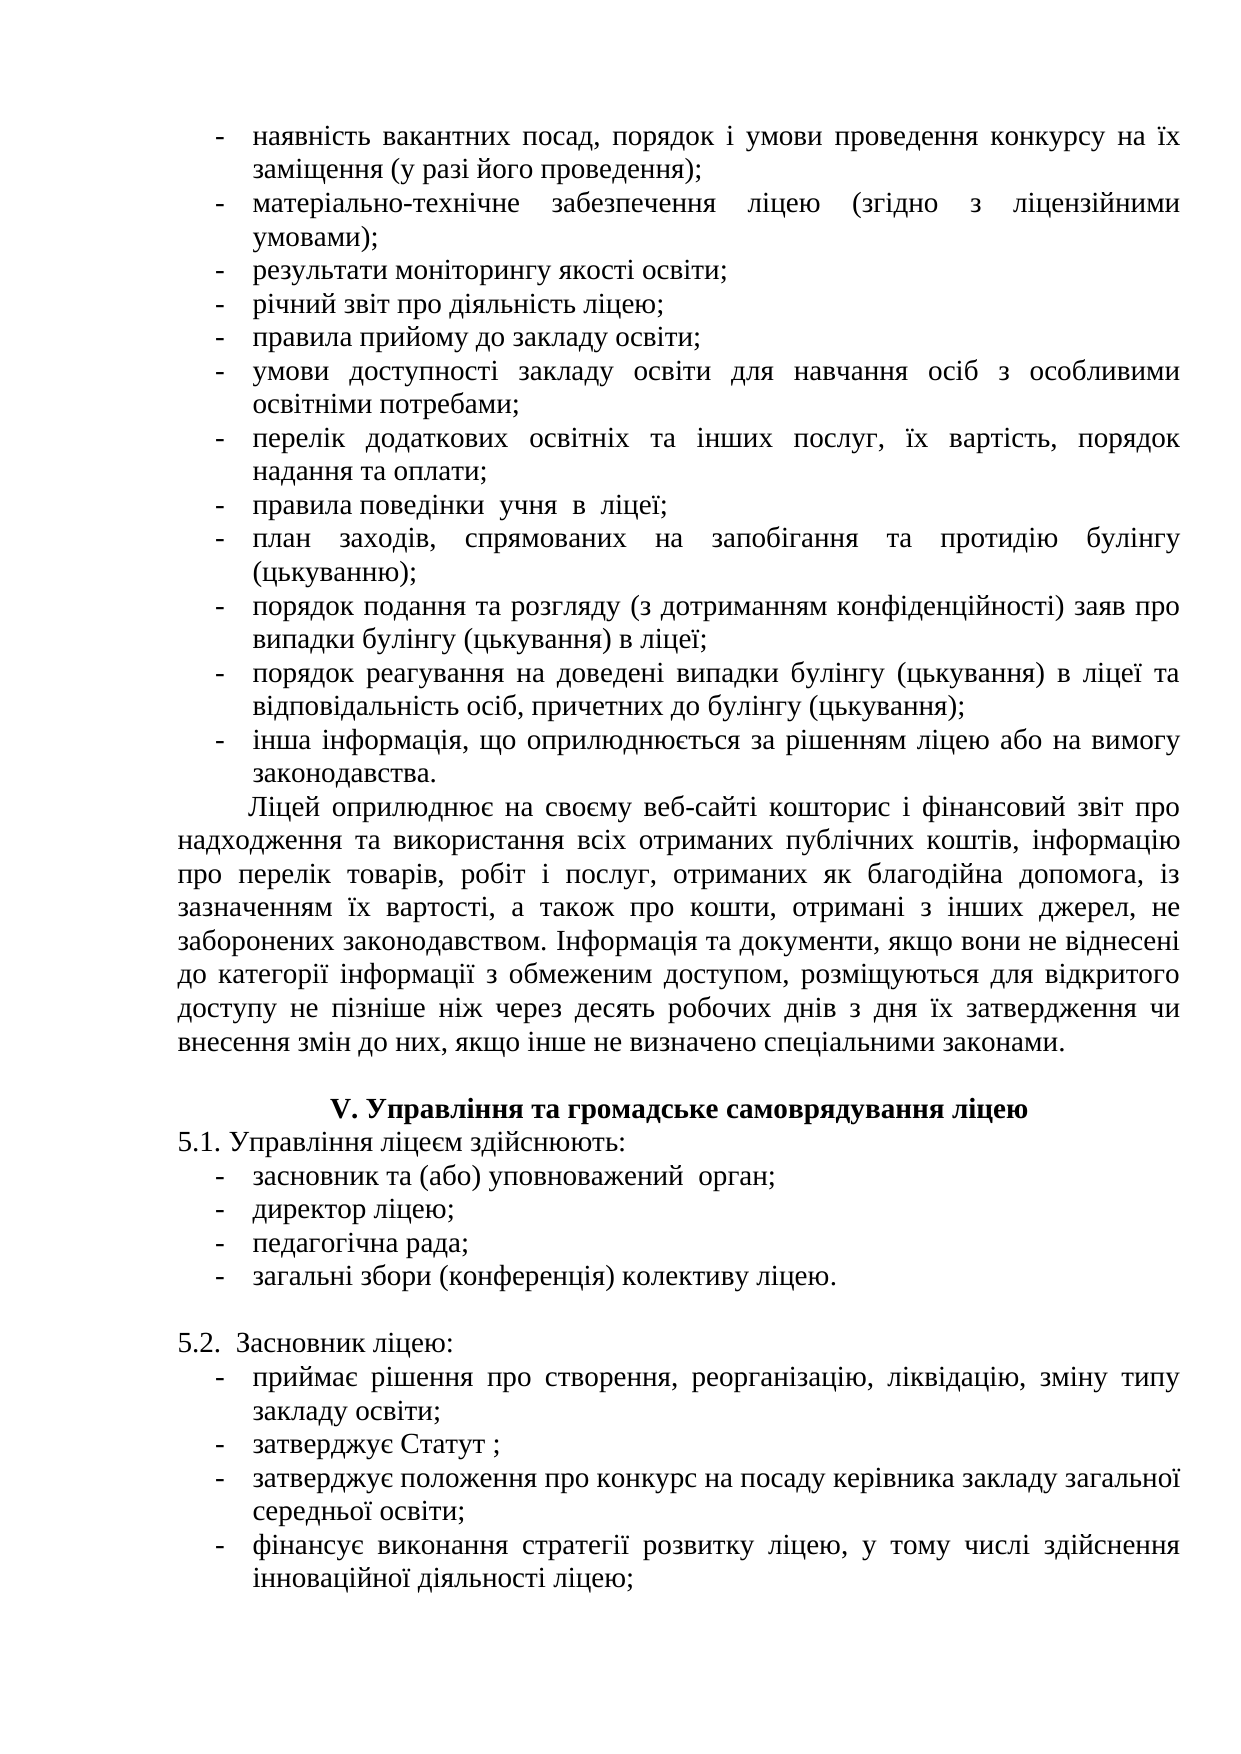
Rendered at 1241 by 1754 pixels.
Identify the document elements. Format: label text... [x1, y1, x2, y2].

text V. Управління та громадське самоврядування ліцею [177, 1091, 1181, 1124]
text 5.2. Засновник ліцею: [177, 1326, 1181, 1359]
list приймає рішення про створення, реорганізацію, ліквідацію, зміну типу закладу освіти; [215, 1359, 1181, 1426]
list план заходів, спрямованих на запобігання та протидію булінгу (цькуванню); [215, 521, 1181, 588]
list матеріально-технічне забезпечення ліцею (згідно з ліцензійними умовами); [215, 185, 1181, 252]
text 5.1. Управління ліцеєм здійснюють: [177, 1124, 1181, 1158]
list педагогічна рада; [215, 1225, 1181, 1258]
list затверджує положення про конкурс на посаду керівника закладу загальної середньої освіти; [215, 1460, 1181, 1527]
list директор ліцею; [215, 1191, 1181, 1225]
list інша інформація, що оприлюднюється за рішенням ліцею або на вимогу законодавства. [215, 722, 1181, 789]
list засновник та (або) уповноважений орган; [215, 1158, 1181, 1191]
list умови доступності закладу освіти для навчання осіб з особливими освітніми потребами; [215, 353, 1181, 420]
list затверджує Статут ; [215, 1426, 1181, 1460]
text Ліцей оприлюднює на своєму веб-сайті кошторис і фінансовий звіт про надходження та використання всіх отриманих публічних коштів, інформацію про перелік товарів, робіт і послуг, отриманих як благодійна допомога, із зазначенням їх вартості, а також про кошти, отримані з інших джерел, не заборонених законодавством. Інформація та документи, якщо вони не віднесені до категорії інформації з обмеженим доступом, розміщуються для відкритого доступу не пізніше ніж через десять робочих днів з дня їх затвердження чи внесення змін до них, якщо інше не визначено спеціальними законами. [177, 789, 1181, 1057]
list результати моніторингу якості освіти; [215, 252, 1181, 286]
list річний звіт про діяльність ліцею; [215, 286, 1181, 319]
list правила поведінки учня в ліцеї; [215, 487, 1181, 521]
list фінансує виконання стратегії розвитку ліцею, у тому числі здійснення інноваційної діяльності ліцею; [215, 1527, 1181, 1594]
list загальні збори (конференція) колективу ліцею. [215, 1258, 1181, 1292]
list правила прийому до закладу освіти; [215, 319, 1181, 353]
list перелік додаткових освітніх та інших послуг, їх вартість, порядок надання та оплати; [215, 420, 1181, 487]
list порядок подання та розгляду (з дотриманням конфіденційності) заяв про випадки булінгу (цькування) в ліцеї; [215, 588, 1181, 655]
list наявність вакантних посад, порядок і умови проведення конкурсу на їх заміщення (у разі його проведення); [215, 118, 1181, 185]
list порядок реагування на доведені випадки булінгу (цькування) в ліцеї та відповідальність осіб, причетних до булінгу (цькування); [215, 655, 1181, 722]
